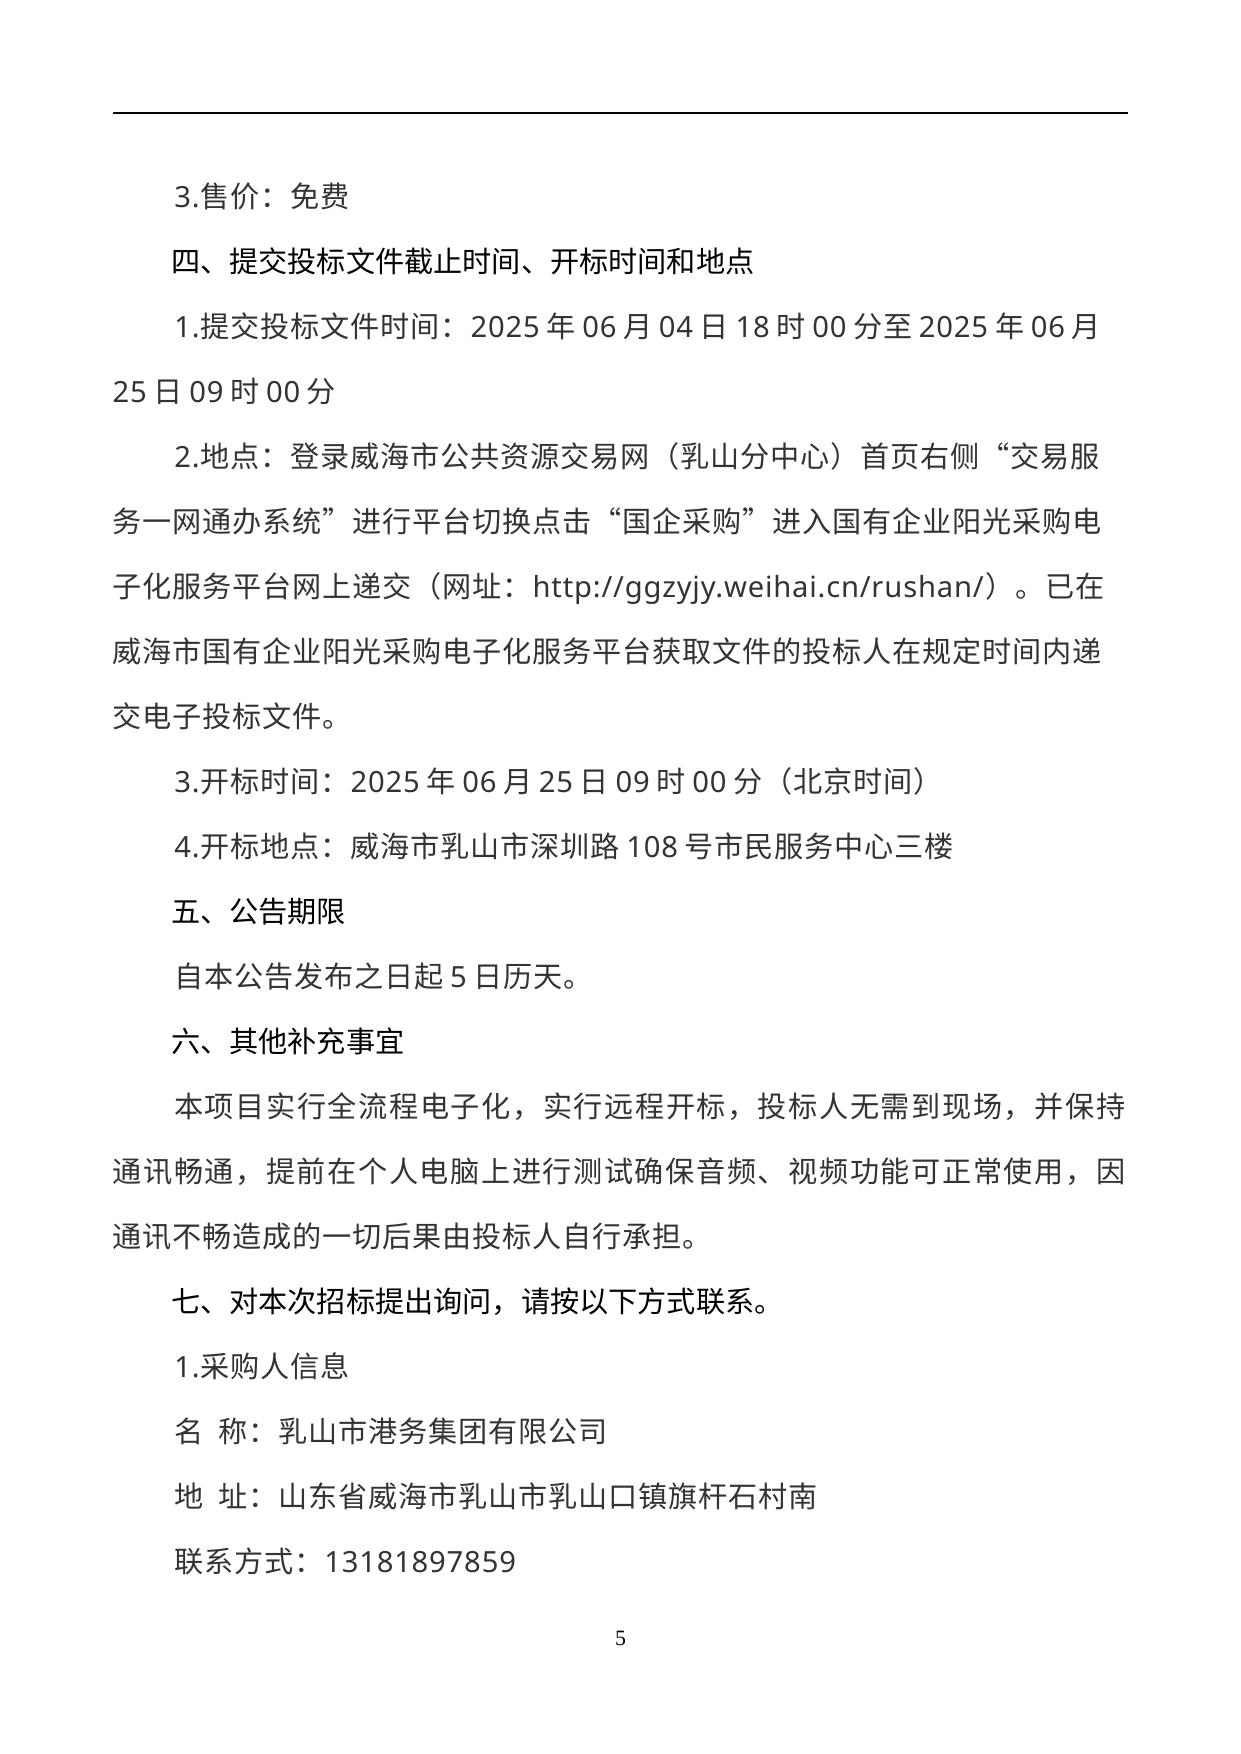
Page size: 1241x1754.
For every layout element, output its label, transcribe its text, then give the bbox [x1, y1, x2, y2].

text 名 称：乳山市港务集团有限公司 [112, 1397, 1128, 1462]
text 自本公告发布之日起5日历天。 [112, 942, 1128, 1007]
text 3.开标时间：2025年06月25日09时00分（北京时间） [112, 747, 1128, 812]
text 3.售价：免费 [112, 162, 1128, 227]
text 六、其他补充事宜 [112, 1007, 1128, 1072]
text 七、对本次招标提出询问，请按以下方式联系。 [112, 1267, 1128, 1332]
text 本项目实行全流程电子化，实行远程开标，投标人无需到现场，并保持通讯畅通，提前在个人电脑上进行测试确保音频、视频功能可正常使用，因通讯不畅造成的一切后果由投标人自行承担。 [112, 1072, 1128, 1267]
text 地 址：山东省威海市乳山市乳山口镇旗杆石村南 [112, 1462, 1128, 1527]
text 四、提交投标文件截止时间、开标时间和地点 [112, 227, 1128, 292]
text 五、公告期限 [112, 877, 1128, 942]
text 2.地点：登录威海市公共资源交易网（乳山分中心）首页右侧“交易服务一网通办系统”进行平台切换点击“国企采购”进入国有企业阳光采购电子化服务平台网上递交（网址：http://ggzyjy.weihai.cn/rushan/）。已在威海市国有企业阳光采购电子化服务平台获取文件的投标人在规定时间内递交电子投标文件。 [112, 422, 1128, 747]
text 联系方式：13181897859 [112, 1527, 1128, 1592]
text 1.提交投标文件时间：2025年06月04日18时00分至2025年06月25日09时00分 [112, 292, 1128, 422]
text 4.开标地点：威海市乳山市深圳路108号市民服务中心三楼 [112, 812, 1128, 877]
text 1.采购人信息 [112, 1332, 1128, 1397]
